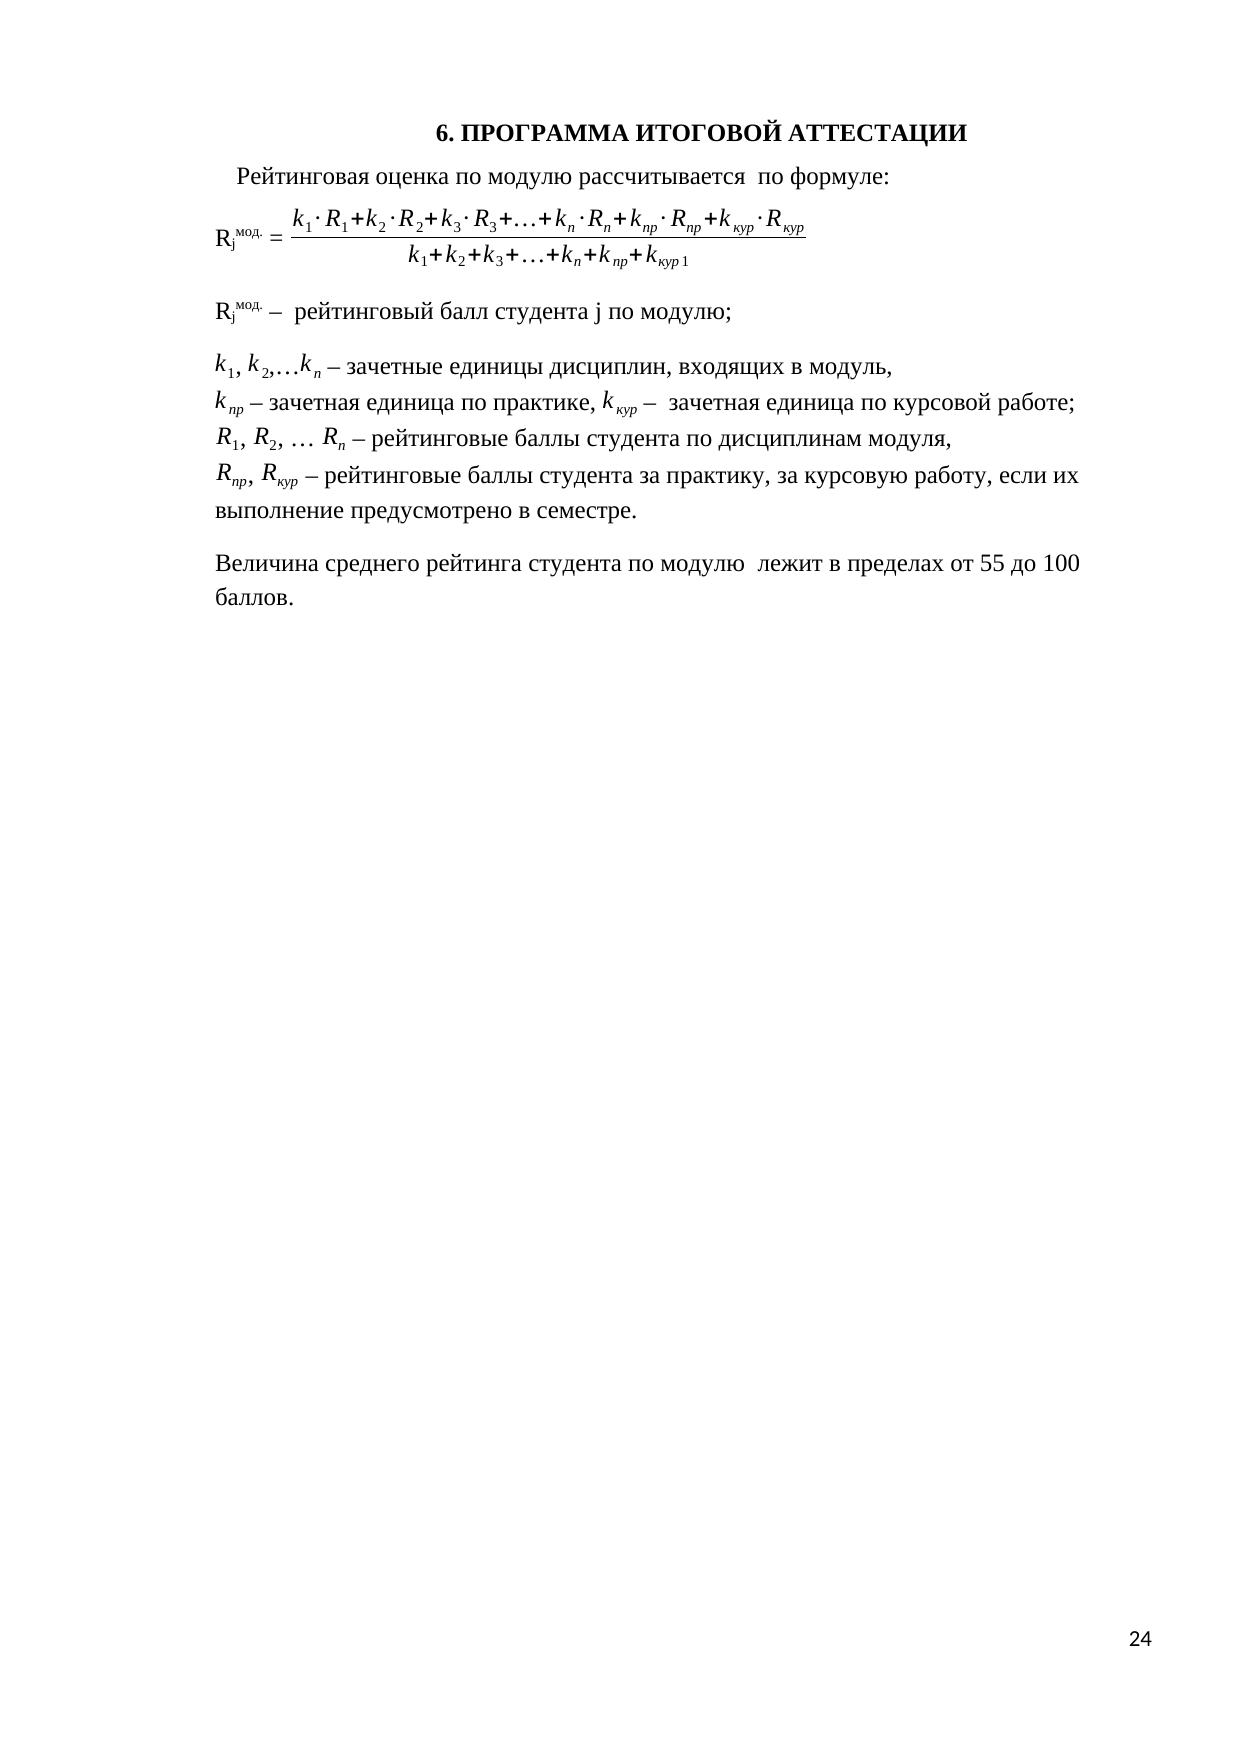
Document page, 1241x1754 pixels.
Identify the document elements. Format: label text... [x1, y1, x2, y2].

text Величина среднего рейтинга студента по модулю лежит в пределах от 55 до 100 баллов. [215, 548, 1152, 610]
text 6. ПРОГРАММА ИТОГОВОЙ АТТЕСТАЦИИ [177, 118, 1152, 147]
text – зачетная единица по практике, – зачетная единица по курсовой работе; [215, 386, 1152, 418]
text Rjмод. = [215, 204, 1152, 271]
text , ,… – зачетные единицы дисциплин, входящих в модуль, [215, 350, 1152, 382]
text , – рейтинговые баллы студента за практику, за курсовую работу, если их выполнение предусмотрено в семестре. [215, 458, 1152, 523]
text Рейтинговая оценка по модулю рассчитывается по формуле: [177, 161, 1152, 190]
text Rjмод. – рейтинговый балл студента j по модулю; [215, 296, 1152, 324]
text , , … – рейтинговые баллы студента по дисциплинам модуля, [215, 422, 1152, 454]
